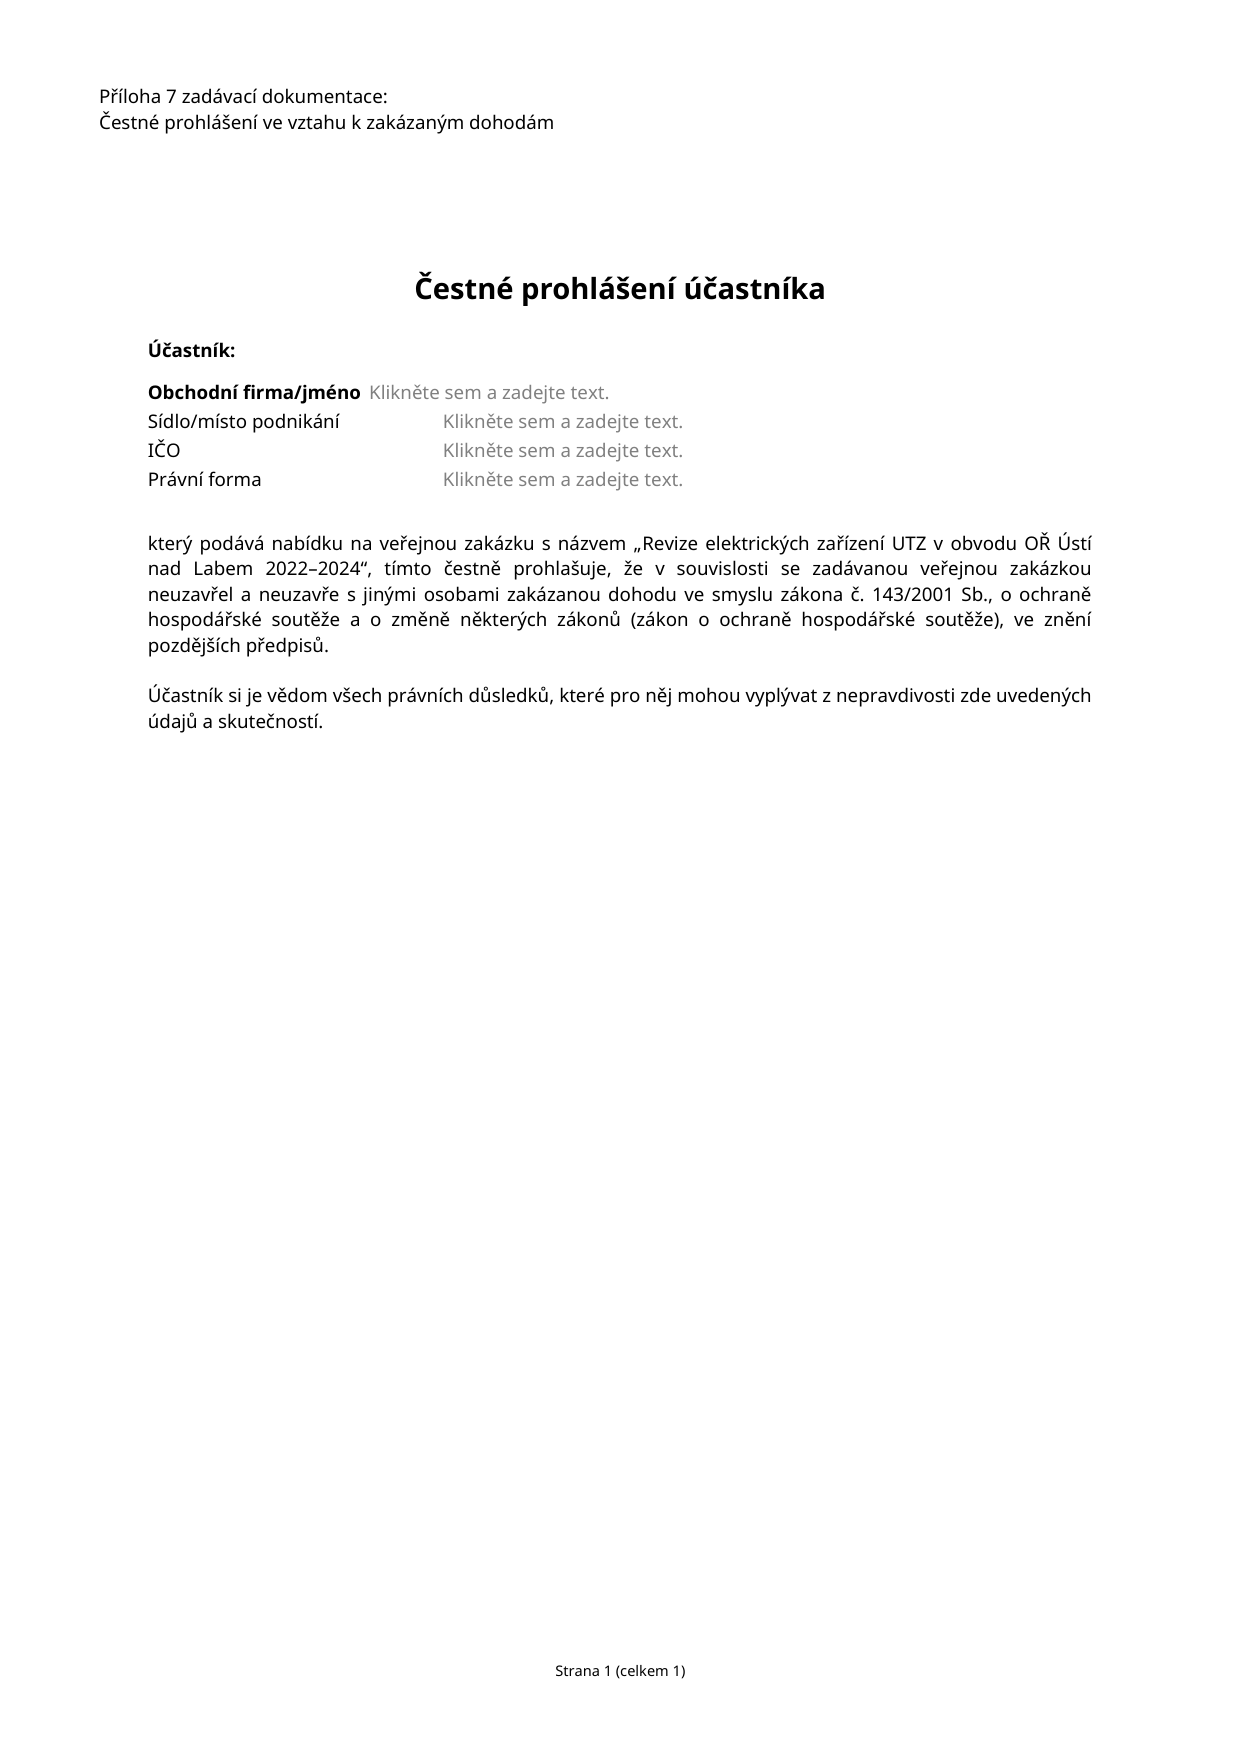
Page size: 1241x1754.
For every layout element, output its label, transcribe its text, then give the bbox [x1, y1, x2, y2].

text Obchodní firma/jméno [148, 376, 1093, 405]
text Účastník si je vědom všech právních důsledků, které pro něj mohou vyplývat z nepravdivosti zde uvedených údajů a skutečností. [148, 683, 1093, 734]
text Právní forma [148, 463, 1093, 492]
title Čestné prohlášení účastníka [148, 268, 1093, 308]
text IČO [148, 434, 1093, 463]
text Sídlo/místo podnikání [148, 405, 1093, 434]
text Účastník: [148, 333, 1093, 364]
text který podává nabídku na veřejnou zakázku s názvem „Revize elektrických zařízení UTZ v obvodu OŘ Ústí nad Labem 2022–2024“, tímto čestně prohlašuje, že v souvislosti se zadávanou veřejnou zakázkou neuzavřel a neuzavře s jinými osobami zakázanou dohodu ve smyslu zákona č. 143/2001 Sb., o ochraně hospodářské soutěže a o změně některých zákonů (zákon o ochraně hospodářské soutěže), ve znění pozdějších předpisů. [148, 530, 1093, 658]
